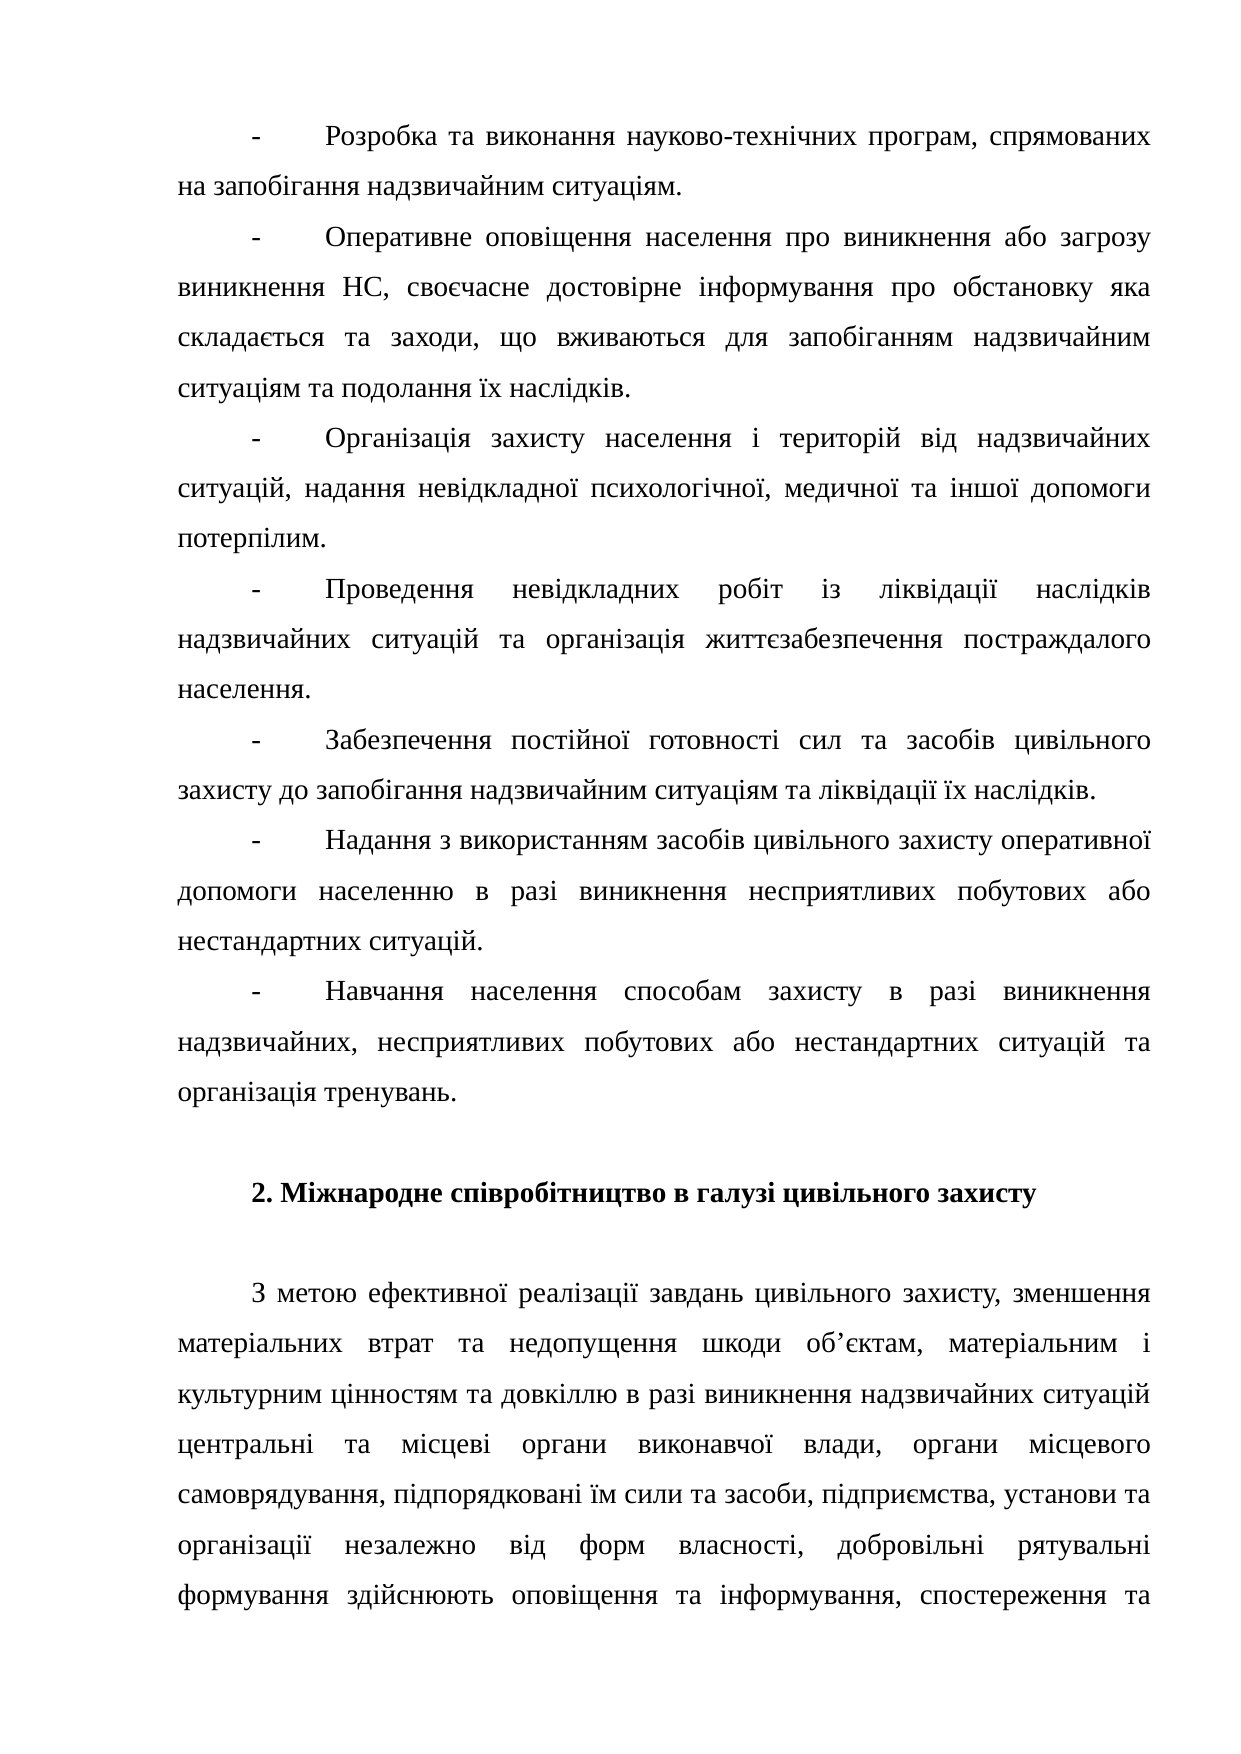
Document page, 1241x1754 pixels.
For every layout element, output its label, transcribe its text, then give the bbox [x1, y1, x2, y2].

list Забезпечення постійної готовності сил та засобів цивільного захисту до запобігання надзвичайним ситуаціям та ліквідації їх наслідків. [177, 722, 1152, 806]
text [177, 1275, 1152, 1611]
text 2. Міжнародне співробітництво в галузі цивільного захисту [177, 1175, 1152, 1208]
list Розробка та виконання науково-технічних програм, спрямованих на запобігання надзвичайним ситуаціям. [177, 118, 1152, 202]
list Надання з використанням засобів цивільного захисту оперативної допомоги населенню в разі виникнення несприятливих побутових або нестандартних ситуацій. [177, 822, 1152, 957]
list Проведення невідкладних робіт із ліквідації наслідків надзвичайних ситуацій та організація життєзабезпечення постраждалого населення. [177, 571, 1152, 705]
list Організація захисту населення і територій від надзвичайних ситуацій, надання невідкладної психологічної, медичної та іншої допомоги потерпілим. [177, 420, 1152, 554]
list Оперативне оповіщення населення про виникнення або загрозу виникнення НС, своєчасне достовірне інформування про обстановку яка складається та заходи, що вживаються для запобіганням надзвичайним ситуаціям та подолання їх наслідків. [177, 219, 1152, 403]
list Навчання населення способам захисту в разі виникнення надзвичайних, несприятливих побутових або нестандартних ситуацій та організація тренувань. [177, 973, 1152, 1108]
